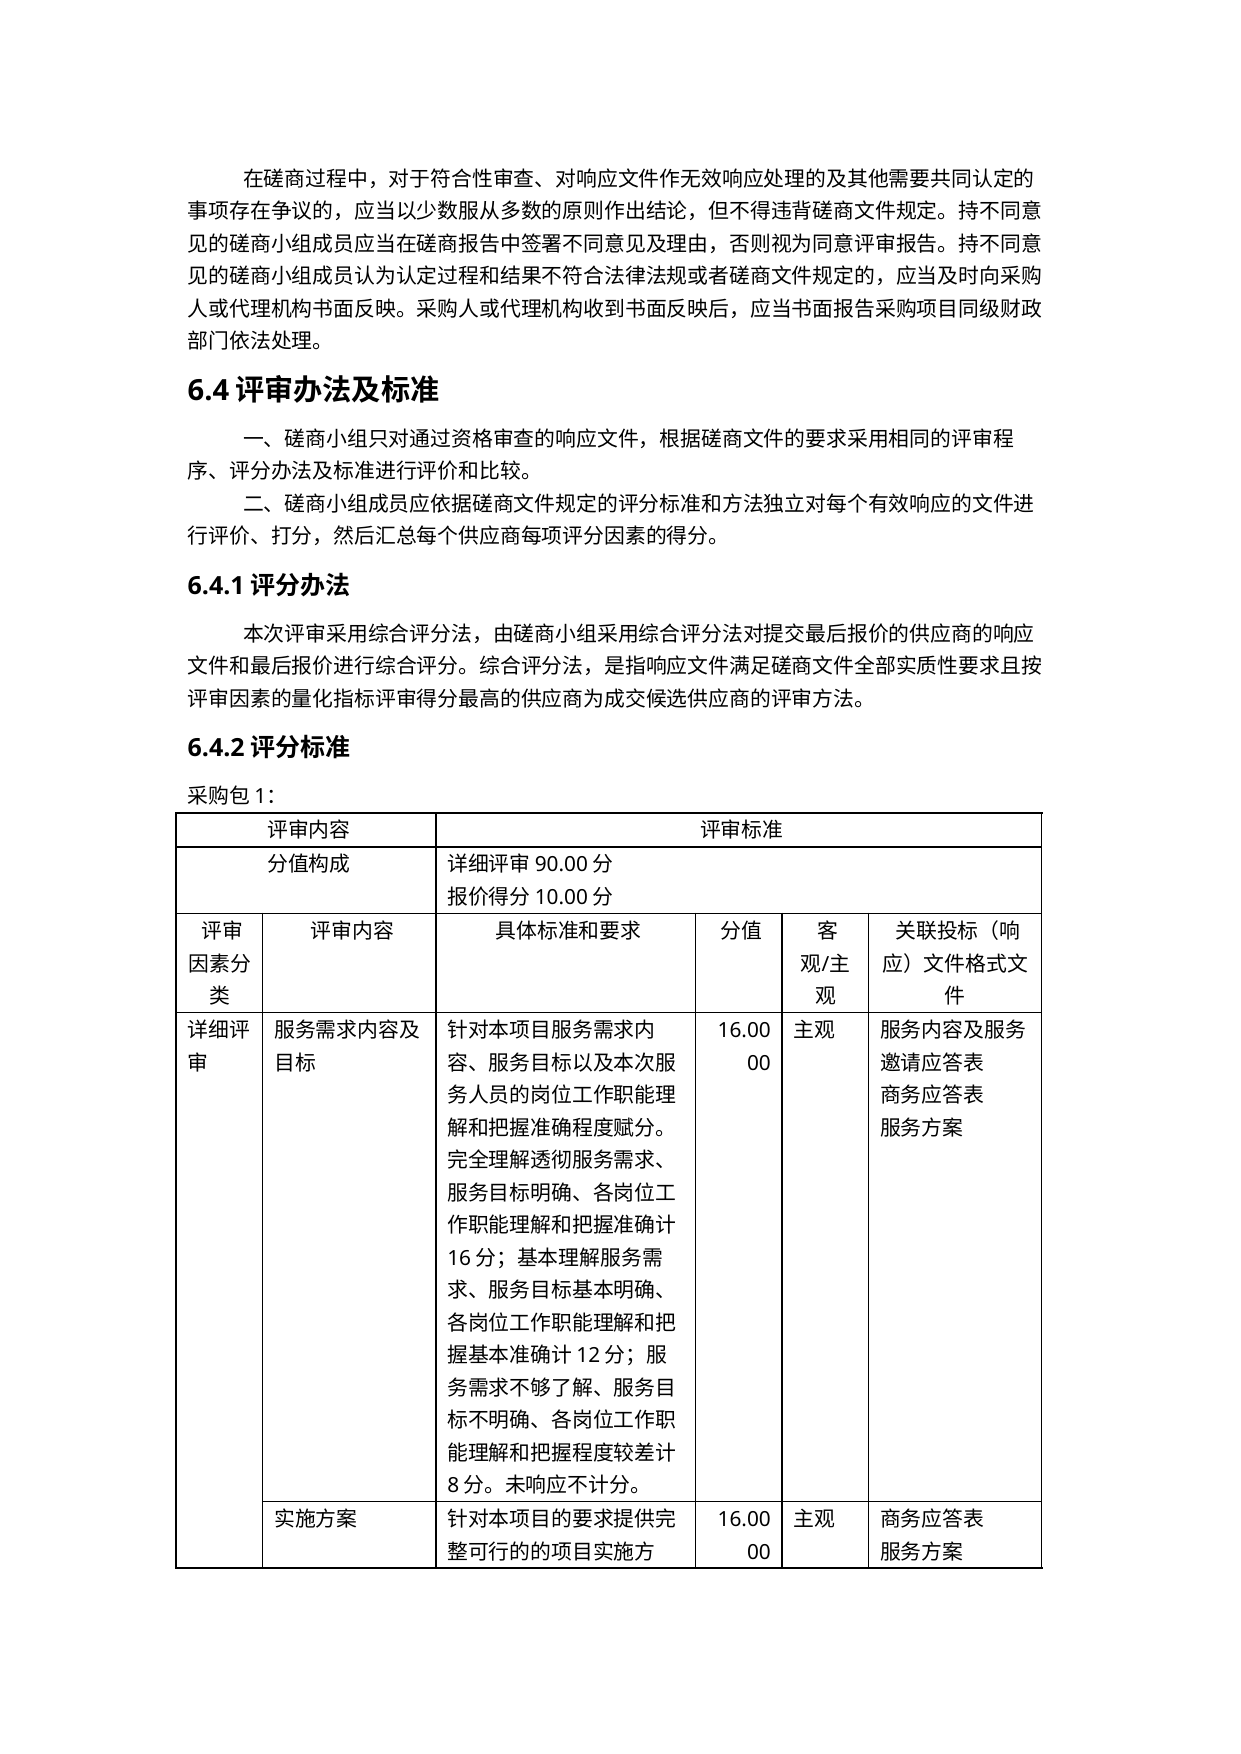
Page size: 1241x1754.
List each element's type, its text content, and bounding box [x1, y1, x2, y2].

table_cell 16.0000 [696, 1013, 781, 1501]
table_cell 服务需求内容及目标 [263, 1013, 435, 1501]
table_cell 服务内容及服务邀请应答表 商务应答表 服务方案 [869, 1013, 1041, 1501]
text 6.4.2评分标准 [187, 714, 1053, 779]
table_cell 分值构成 [177, 848, 435, 913]
table_cell 分值 [696, 914, 781, 1012]
text 6.4评审办法及标准 [187, 357, 1053, 422]
table_cell 具体标准和要求 [437, 914, 695, 1012]
table_header 评审内容 [177, 814, 435, 846]
table_cell 评审内容 [263, 914, 435, 1012]
text 采购包1： [187, 779, 1053, 812]
table_cell 关联投标（响应）文件格式文件 [869, 914, 1041, 1012]
table_cell 详细评审90.00分 报价得分10.00分 [437, 848, 1041, 913]
table_cell 16.0000 [696, 1502, 781, 1567]
text 二、磋商小组成员应依据磋商文件规定的评分标准和方法独立对每个有效响应的文件进行评价、打分，然后汇总每个供应商每项评分因素的得分。 [187, 487, 1053, 552]
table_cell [437, 1502, 695, 1567]
table_cell 针对本项目服务需求内容、服务目标以及本次服务人员的岗位工作职能理解和把握准确程度赋分。完全理解透彻服务需求、服务目标明确、各岗位工作职能理解和把握准确计16分；基本理解服务需求、服务目标基本明确、各岗位工作职能理解和把握基本准确计12分；服务需求不够了解、服务目标不明确、各岗位工作职能理解和把握程度较差计8分。未响应不计分。 [437, 1013, 695, 1501]
table_cell 客观/主观 [783, 914, 868, 1012]
text 一、磋商小组只对通过资格审查的响应文件，根据磋商文件的要求采用相同的评审程序、评分办法及标准进行评价和比较。 [187, 422, 1053, 487]
table_cell 评审因素分类 [177, 914, 262, 1012]
table_cell 主观 [783, 1502, 868, 1567]
text 在磋商过程中，对于符合性审查、对响应文件作无效响应处理的及其他需要共同认定的事项存在争议的，应当以少数服从多数的原则作出结论，但不得违背磋商文件规定。持不同意见的磋商小组成员应当在磋商报告中签署不同意见及理由，否则视为同意评审报告。持不同意见的磋商小组成员认为认定过程和结果不符合法律法规或者磋商文件规定的，应当及时向采购人或代理机构书面反映。采购人或代理机构收到书面反映后，应当书面报告采购项目同级财政部门依法处理。 [187, 162, 1053, 357]
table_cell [869, 1502, 1041, 1567]
table_cell 实施方案 [263, 1502, 435, 1567]
text 6.4.1评分办法 [187, 552, 1053, 617]
table_cell 主观 [783, 1013, 868, 1501]
table_header 评审标准 [437, 814, 1041, 846]
text 本次评审采用综合评分法，由磋商小组采用综合评分法对提交最后报价的供应商的响应文件和最后报价进行综合评分。综合评分法，是指响应文件满足磋商文件全部实质性要求且按评审因素的量化指标评审得分最高的供应商为成交候选供应商的评审方法。 [187, 617, 1053, 714]
table_cell 详细评审 [177, 1013, 262, 1567]
